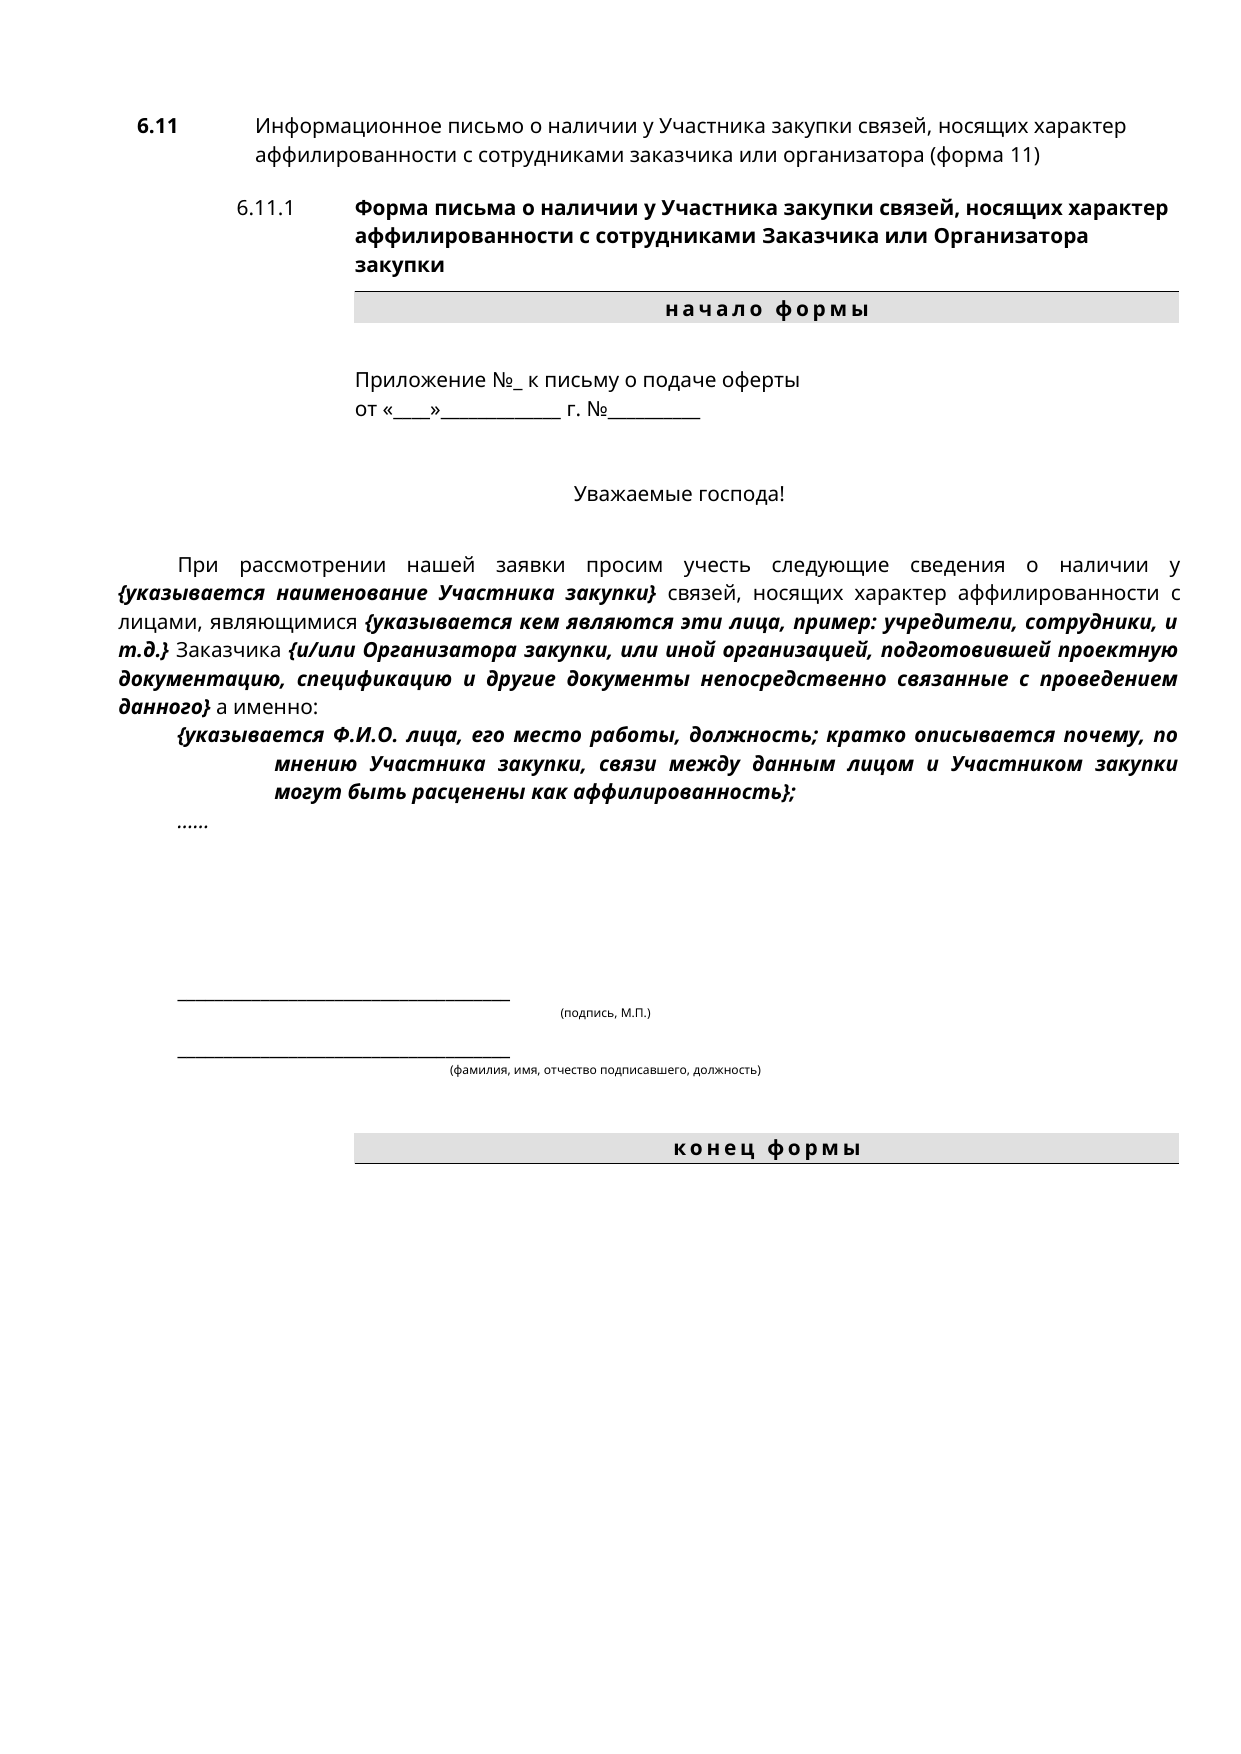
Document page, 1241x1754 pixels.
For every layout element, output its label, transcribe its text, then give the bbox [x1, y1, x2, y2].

text ____________________________________ [118, 1033, 1181, 1062]
text {указывается Ф.И.О. лица, его место работы, должность; кратко описывается почему, по мнению Участника закупки, связи между данным лицом и Участником закупки могут быть расценены как аффилированность}; [177, 721, 1181, 806]
text Уважаемые господа! [118, 479, 1181, 507]
text (подпись, М.П.) [354, 1005, 797, 1033]
text При рассмотрении нашей заявки просим учесть следующие сведения о наличии у {указывается наименование Участника закупки} связей, носящих характер аффилированности с лицами, являющимися {указывается кем являются эти лица, пример: учредители, сотрудники, и т.д.} Заказчика {и/или Организатора закупки, или иной организацией, подготовившей проектную документацию, спецификацию и другие документы непосредственно связанные с проведением данного} а именно: [118, 550, 1181, 721]
subtitle Информационное письмо о наличии у Участника закупки связей, носящих характер аффилированности с сотрудниками заказчика или организатора (форма 11) [137, 111, 1181, 168]
text конец формы [354, 1133, 1179, 1164]
text (фамилия, имя, отчество подписавшего, должность) [354, 1062, 797, 1090]
list Форма письма о наличии у Участника закупки связей, носящих характер аффилированности с сотрудниками Заказчика или Организатора закупки [236, 193, 1181, 278]
text Приложение №_ к письму о подаче оферты от «____»_____________ г. №__________ [354, 365, 1181, 422]
text начало формы [354, 292, 1179, 323]
text ____________________________________ [118, 976, 1181, 1005]
text …… [177, 806, 1181, 834]
